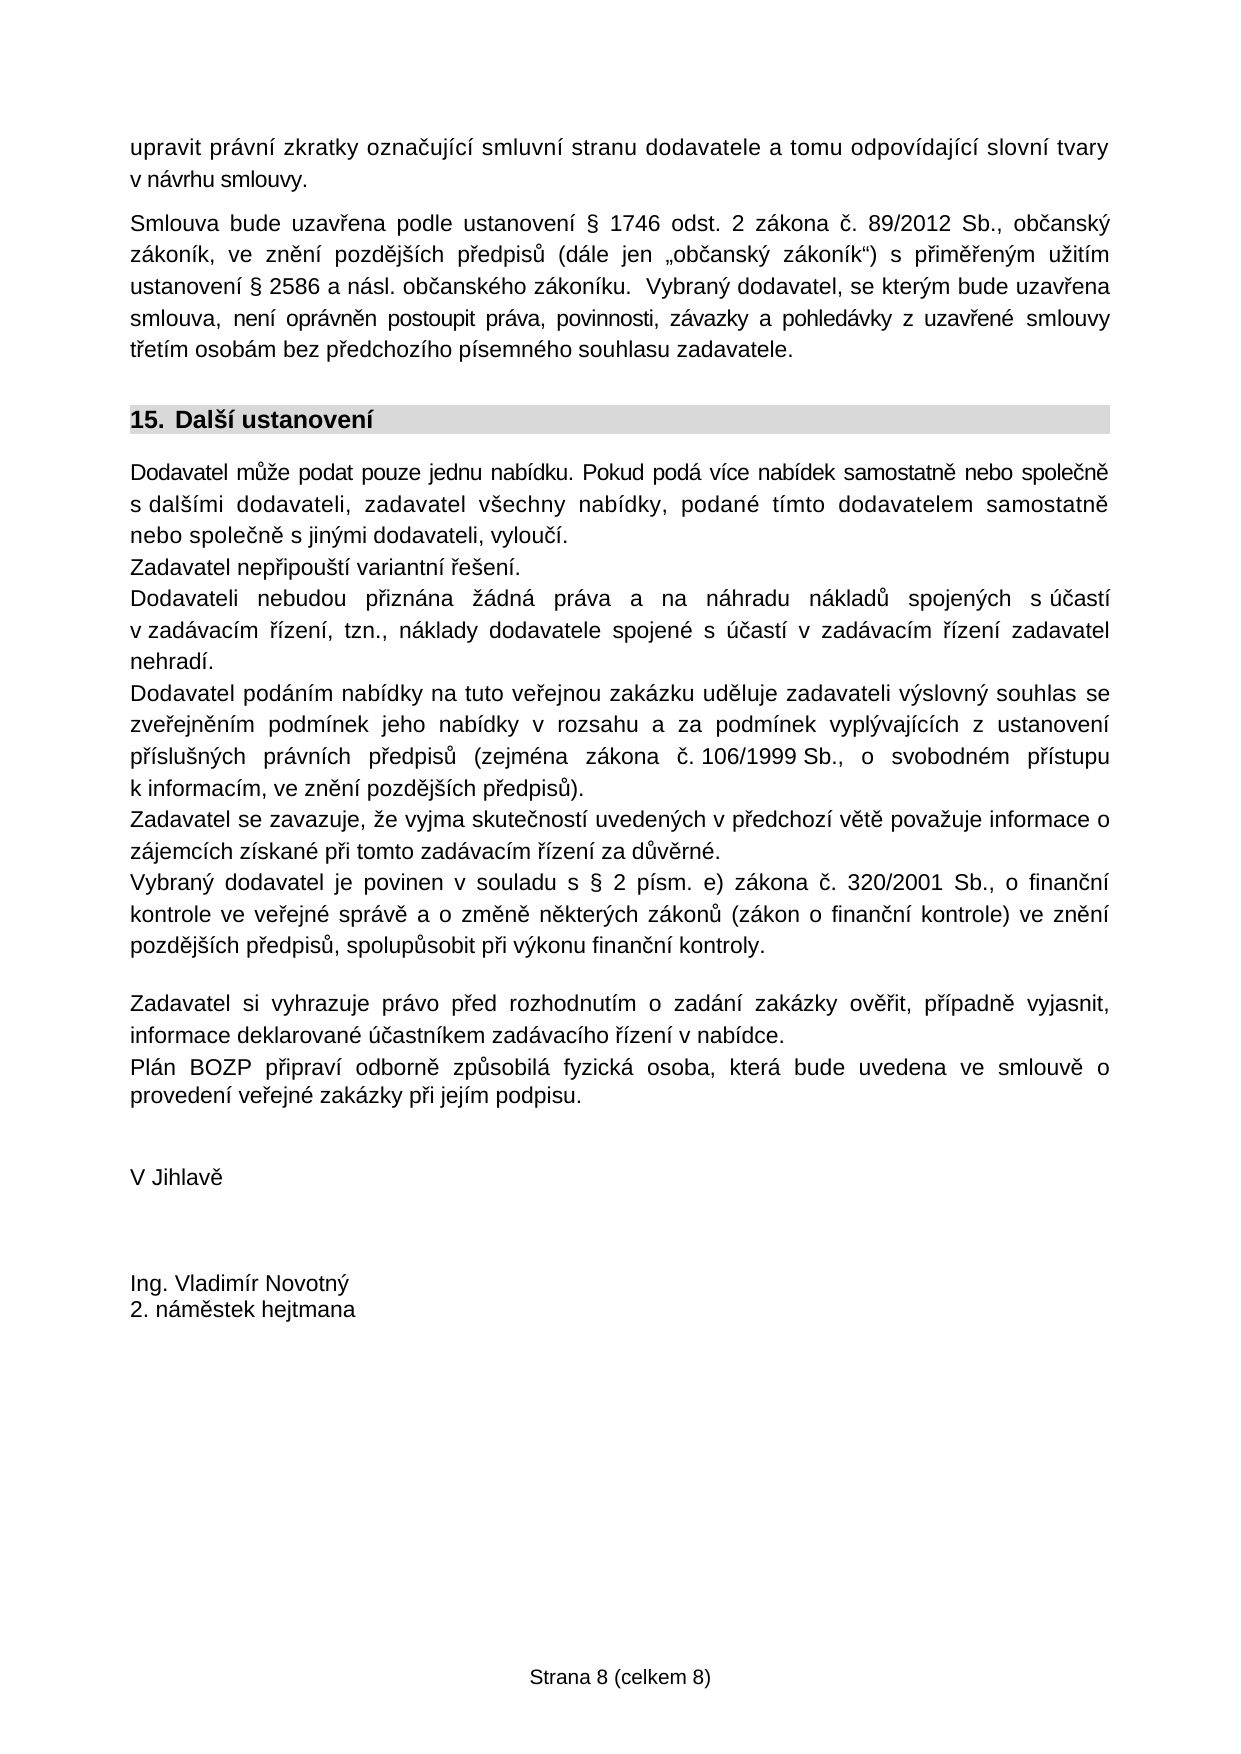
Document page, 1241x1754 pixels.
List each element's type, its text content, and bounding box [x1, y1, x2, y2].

text Dodavatel může podat pouze jednu nabídku. Pokud podá více nabídek samostatně nebo společně s dalšími dodavateli, zadavatel všechny nabídky, podané tímto dodavatelem samostatně nebo společně s jinými dodavateli, vyloučí. [130, 459, 1110, 548]
text Dodavatel podáním nabídky na tuto veřejnou zakázku uděluje zadavateli výslovný souhlas se zveřejněním podmínek jeho nabídky v rozsahu a za podmínek vyplývajících z ustanovení příslušných právních předpisů (zejména zákona č. 106/1999 Sb., o svobodném přístupu k informacím, ve znění pozdějších předpisů). [130, 680, 1110, 801]
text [130, 134, 1110, 192]
text Zadavatel se zavazuje, že vyjma skutečností uvedených v předchozí větě považuje informace o zájemcích získané při tomto zadávacím řízení za důvěrné. [130, 806, 1110, 864]
text Smlouva bude uzavřena podle ustanovení § 1746 odst. 2 zákona č. 89/2012 Sb., občanský zákoník, ve znění pozdějších předpisů (dále jen „občanský zákoník“) s přiměřeným užitím ustanovení § 2586 a násl. občanského zákoníku. Vybraný dodavatel, se kterým bude uzavřena smlouva, není oprávněn postoupit práva, povinnosti, závazky a pohledávky z uzavřené smlouvy třetím osobám bez předchozího písemného souhlasu zadavatele. [130, 210, 1110, 362]
text Dodavateli nebudou přiznána žádná práva a na náhradu nákladů spojených s účastí v zadávacím řízení, tzn., náklady dodavatele spojené s účastí v zadávacím řízení zadavatel nehradí. [130, 585, 1110, 675]
text Zadavatel nepřipouští variantní řešení. [130, 554, 1110, 580]
text Plán BOZP připraví odborně způsobilá fyzická osoba, která bude uvedena ve smlouvě o provedení veřejné zakázky při jejím podpisu. [130, 1053, 1110, 1109]
text 2. náměstek hejtmana [130, 1296, 1110, 1322]
text Ing. Vladimír Novotný [130, 1269, 1110, 1296]
text Vybraný dodavatel je povinen v souladu s § 2 písm. e) zákona č. 320/2001 Sb., o finanční kontrole ve veřejné správě a o změně některých zákonů (zákon o finanční kontrole) ve znění pozdějších předpisů, spolupůsobit při výkonu finanční kontroly. [130, 869, 1110, 959]
text V Jihlavě [130, 1164, 1110, 1190]
subtitle Další ustanovení [130, 405, 1110, 434]
text Zadavatel si vyhrazuje právo před rozhodnutím o zadání zakázky ověřit, případně vyjasnit, informace deklarované účastníkem zadávacího řízení v nabídce. [130, 990, 1110, 1048]
